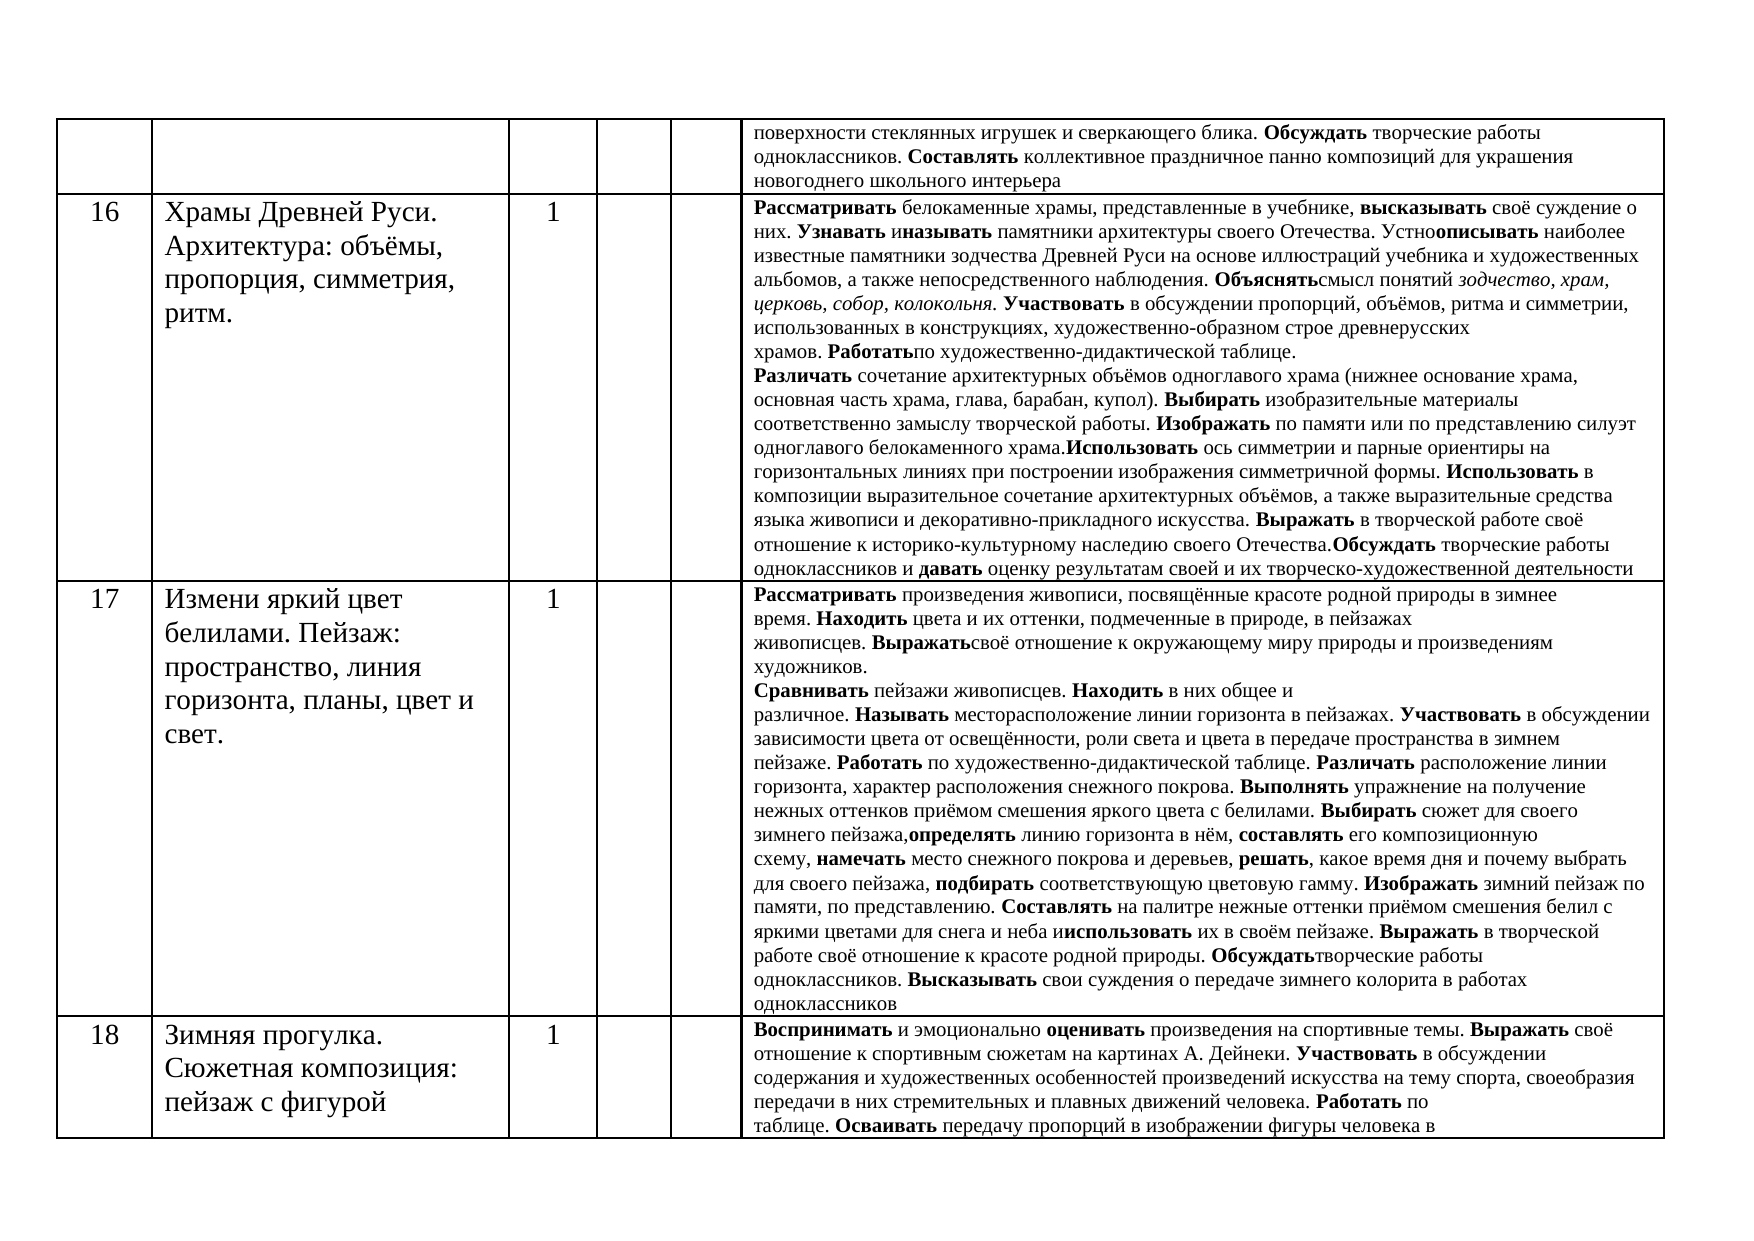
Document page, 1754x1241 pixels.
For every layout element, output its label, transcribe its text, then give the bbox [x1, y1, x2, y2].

table_cell 1 [510, 582, 596, 1015]
table_cell 1 [510, 120, 596, 192]
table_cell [153, 1017, 508, 1137]
table_cell [598, 195, 670, 579]
table_cell [598, 120, 670, 192]
table_cell Измени яркий цвет белилами. Пейзаж: пространство, линия горизонта, планы, цвет и свет. [153, 582, 508, 1015]
table_cell 1 [510, 1017, 596, 1137]
table_cell Рассматривать произведения живописи, посвящённые красоте родной природы в зимнее время. Находить цвета и их оттенки, подмеченные в природе, в пейзажах живописцев. Выражатьсвоё отношение к окружающему миру природы и произведениям художников. Сравнивать пейзажи живописцев. Находить в них общее и различное. Называть месторасположение линии горизонта в пейзажах. Участвовать в обсуждении зависимости цвета от освещённости, роли света и цвета в передаче пространства в зимнем пейзаже. Работать по художественно-дидактической таблице. Различать расположение линии горизонта, характер расположения снежного покрова. Выполнять упражнение на получение нежных оттенков приёмом смешения яркого цвета с белилами. Выбирать сюжет для своего зимнего пейзажа,определять линию горизонта в нём, составлять его композиционную схему, намечать место снежного покрова и деревьев, решать, какое время дня и почему выбрать для своего пейзажа, подбирать соответствующую цветовую гамму. Изображать зимний пейзаж по памяти, по представлению. Составлять на палитре нежные оттенки приёмом смешения белил с яркими цветами для снега и неба ииспользовать их в своём пейзаже. Выражать в творческой работе своё отношение к красоте родной природы. Обсуждатьтворческие работы одноклассников. Высказывать свои суждения о передаче зимнего колорита в работах одноклассников [743, 582, 1663, 1015]
table_cell [672, 120, 740, 192]
table_cell [672, 1017, 740, 1137]
table_cell 16 [58, 195, 151, 579]
table_cell Рассматривать белокаменные храмы, представленные в учебнике, высказывать своё суждение о них. Узнавать иназывать памятники архитектуры своего Отечества. Устноописывать наиболее известные памятники зодчества Древней Руси на основе иллюстраций учебника и художественных альбомов, а также непосредственного наблюдения. Объяснятьсмысл понятий зодчество, храм, церковь, собор, колокольня. Участвовать в обсуждении пропорций, объёмов, ритма и симметрии, использованных в конструкциях, художественно-образном строе древнерусских храмов. Работатьпо художественно-дидактической таблице. Различать сочетание архитектурных объёмов одноглавого храма (нижнее основание храма, основная часть храма, глава, барабан, купол). Выбирать изобразительные материалы соответственно замыслу творческой работы. Изображать по памяти или по представлению силуэт одноглавого белокаменного храма.Использовать ось симметрии и парные ориентиры на горизонтальных линиях при построении изображения симметричной формы. Использовать в композиции выразительное сочетание архитектурных объёмов, а также выразительные средства языка живописи и декоративно-прикладного искусства. Выражать в творческой работе своё отношение к историко-культурному наследию своего Отечества.Обсуждать творческие работы одноклассников и давать оценку результатам своей и их творческо-художественной деятельности [743, 195, 1663, 579]
table_cell Храмы Древней Руси. Архитектура: объёмы, пропорция, симметрия, ритм. [153, 195, 508, 579]
table_cell [598, 1017, 670, 1137]
table_cell 18 [58, 1017, 151, 1137]
table_cell [672, 582, 740, 1015]
table_cell 1 [510, 195, 596, 579]
table_cell 17 [58, 582, 151, 1015]
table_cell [743, 1017, 1663, 1137]
table_cell 15 [58, 120, 151, 192]
table_cell [598, 582, 670, 1015]
table_cell [672, 195, 740, 579]
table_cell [153, 120, 508, 192]
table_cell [743, 120, 1663, 192]
